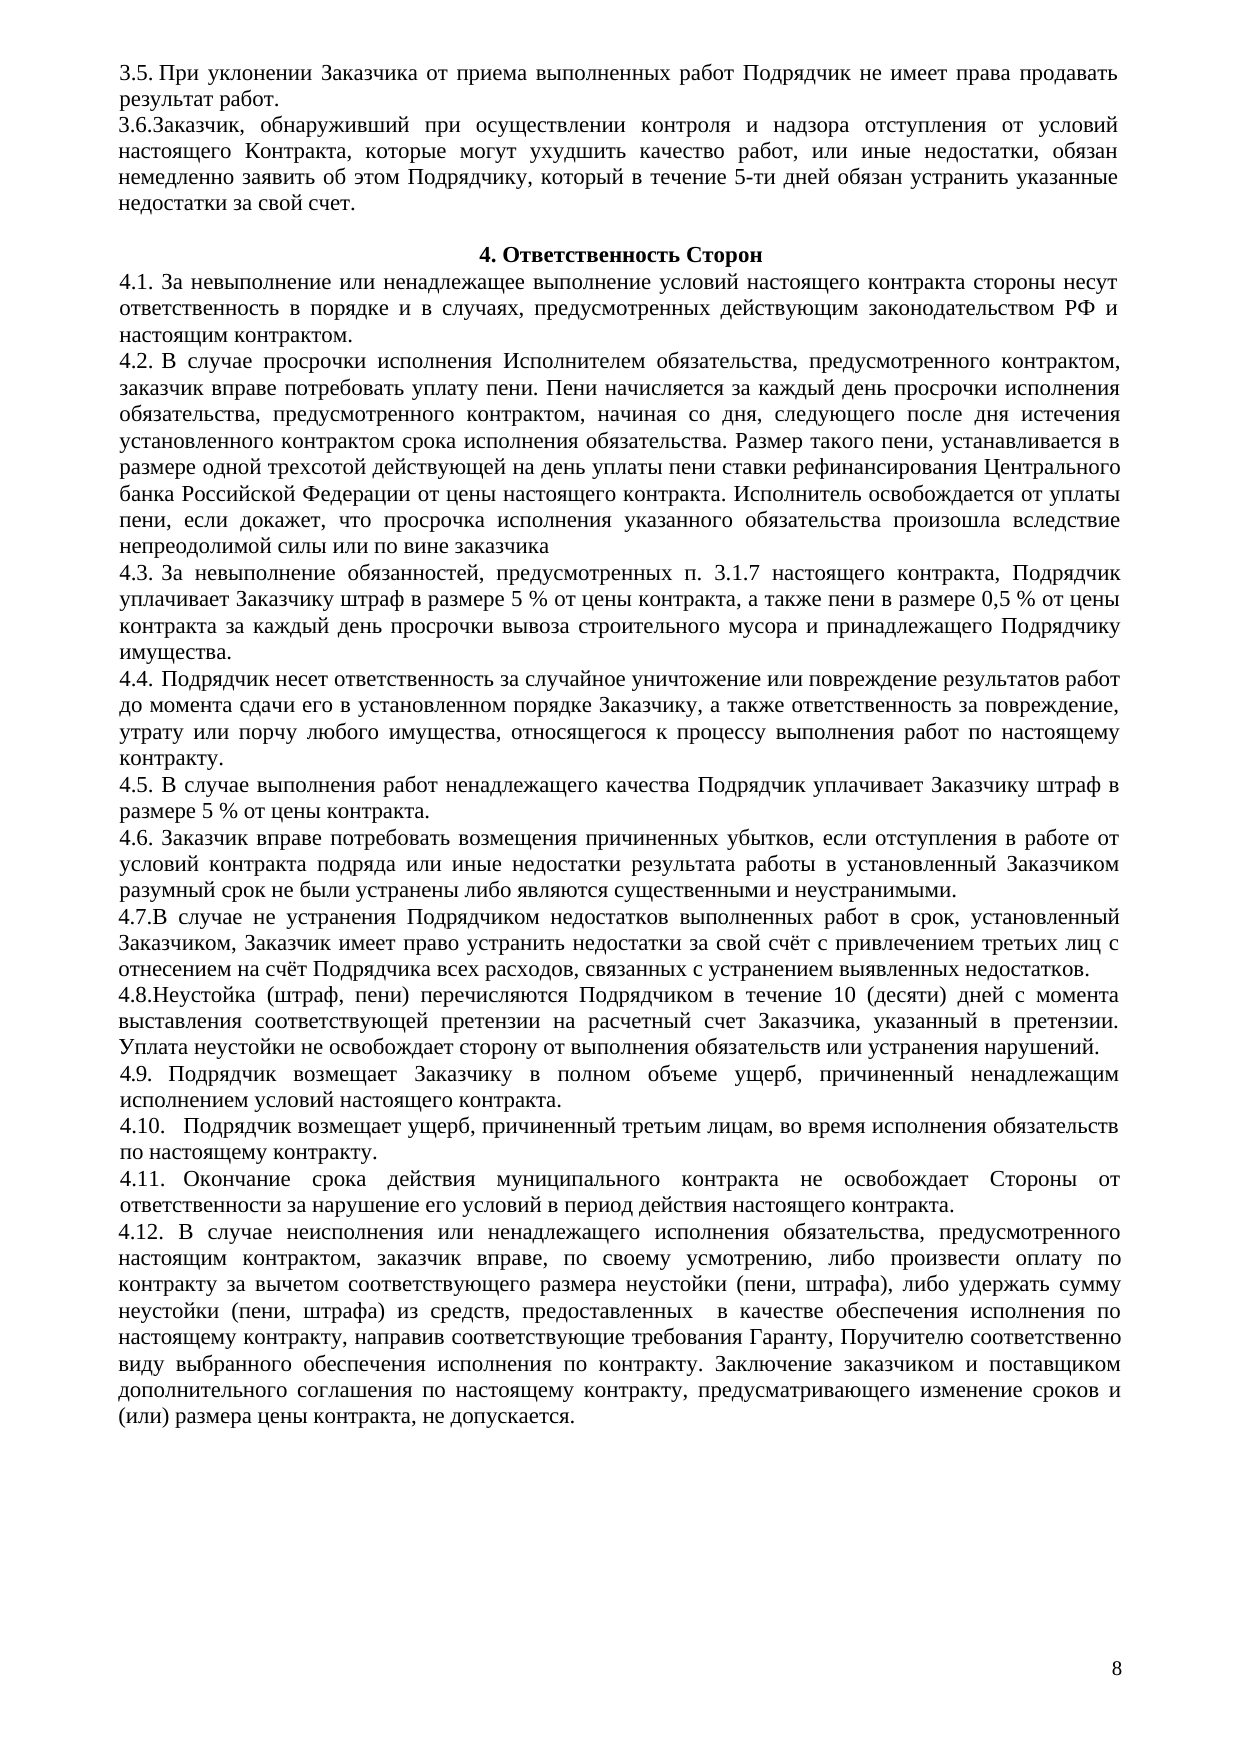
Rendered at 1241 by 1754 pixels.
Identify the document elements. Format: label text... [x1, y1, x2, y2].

list За невыполнение или ненадлежащее выполнение условий настоящего контракта стороны несут ответственность в порядке и в случаях, предусмотренных действующим законодательством РФ и настоящим контрактом. [119, 268, 1119, 348]
list В случае просрочки исполнения Исполнителем обязательства, предусмотренного контрактом, заказчик вправе потребовать уплату пени. Пени начисляется за каждый день просрочки исполнения обязательства, предусмотренного контрактом, начиная со дня, следующего после дня истечения установленного контрактом срока исполнения обязательства. Размер такого пени, устанавливается в размере одной трехсотой действующей на день уплаты пени ставки рефинансирования Центрального банка Российской Федерации от цены настоящего контракта. Исполнитель освобождается от уплаты пени, если докажет, что просрочка исполнения указанного обязательства произошла вследствие непреодолимой силы или по вине заказчика [119, 348, 1122, 559]
list Подрядчик возмещает ущерб, причиненный третьим лицам, во время исполнения обязательств по настоящему контракту. [119, 1113, 1120, 1165]
list Подрядчик несет ответственность за случайное уничтожение или повреждение результатов работ до момента сдачи его в установленном порядке Заказчику, а также ответственность за повреждение, утрату или порчу любого имущества, относящегося к процессу выполнения работ по настоящему контракту. [119, 665, 1122, 771]
text 4.7.В случае не устранения Подрядчиком недостатков выполненных работ в срок, установленный Заказчиком, Заказчик имеет право устранить недостатки за свой счёт с привлечением третьих лиц с отнесением на счёт Подрядчика всех расходов, связанных с устранением выявленных недостатков. [118, 903, 1121, 981]
list Окончание срока действия муниципального контракта не освобождает Стороны от ответственности за нарушение его условий в период действия настоящего контракта. [119, 1166, 1122, 1218]
list За невыполнение обязанностей, предусмотренных п. 3.1.7 настоящего контракта, Подрядчик уплачивает Заказчику штраф в размере 5 % от цены контракта, а также пени в размере 0,5 % от цены контракта за каждый день просрочки вывоза строительного мусора и принадлежащего Подрядчику имущества. [119, 559, 1122, 665]
list Заказчик вправе потребовать возмещения причиненных убытков, если отступления в работе от условий контракта подряда или иные недостатки результата работы в установленный Заказчиком разумный срок не были устранены либо являются существенными и неустранимыми. [119, 824, 1121, 903]
list В случае выполнения работ ненадлежащего качества Подрядчик уплачивает Заказчику штраф в размере 5 % от цены контракта. [119, 771, 1121, 824]
text 4.12. В случае неисполнения или ненадлежащего исполнения обязательства, предусмотренного настоящим контрактом, заказчик вправе, по своему усмотрению, либо произвести оплату по контракту за вычетом соответствующего размера неустойки (пени, штрафа), либо удержать сумму неустойки (пени, штрафа) из средств, предоставленных в качестве обеспечения исполнения по настоящему контракту, направив соответствующие требования Гаранту, Поручителю соответственно виду выбранного обеспечения исполнения по контракту. Заключение заказчиком и поставщиком дополнительного соглашения по настоящему контракту, предусматривающего изменение сроков и (или) размера цены контракта, не допускается. [118, 1218, 1123, 1429]
text 4.8.Неустойка (штраф, пени) перечисляются Подрядчиком в течение 10 (десяти) дней с момента выставления соответствующей претензии на расчетный счет Заказчика, указанный в претензии. Уплата неустойки не освобождает сторону от выполнения обязательств или устранения нарушений. [118, 982, 1121, 1060]
text 3.6.Заказчик, обнаруживший при осуществлении контроля и надзора отступления от условий настоящего Контракта, которые могут ухудшить качество работ, или иные недостатки, обязан немедленно заявить об этом Подрядчику, который в течение 5-ти дней обязан устранить указанные недостатки за свой счет. [118, 111, 1119, 215]
list При уклонении Заказчика от приема выполненных работ Подрядчик не имеет права продавать результат работ. [119, 59, 1120, 111]
text 4.9. Подрядчик возмещает Заказчику в полном объеме ущерб, причиненный ненадлежащим исполнением условий настоящего контракта. [119, 1061, 1121, 1113]
text 4. Ответственность Сторон [119, 242, 1122, 268]
